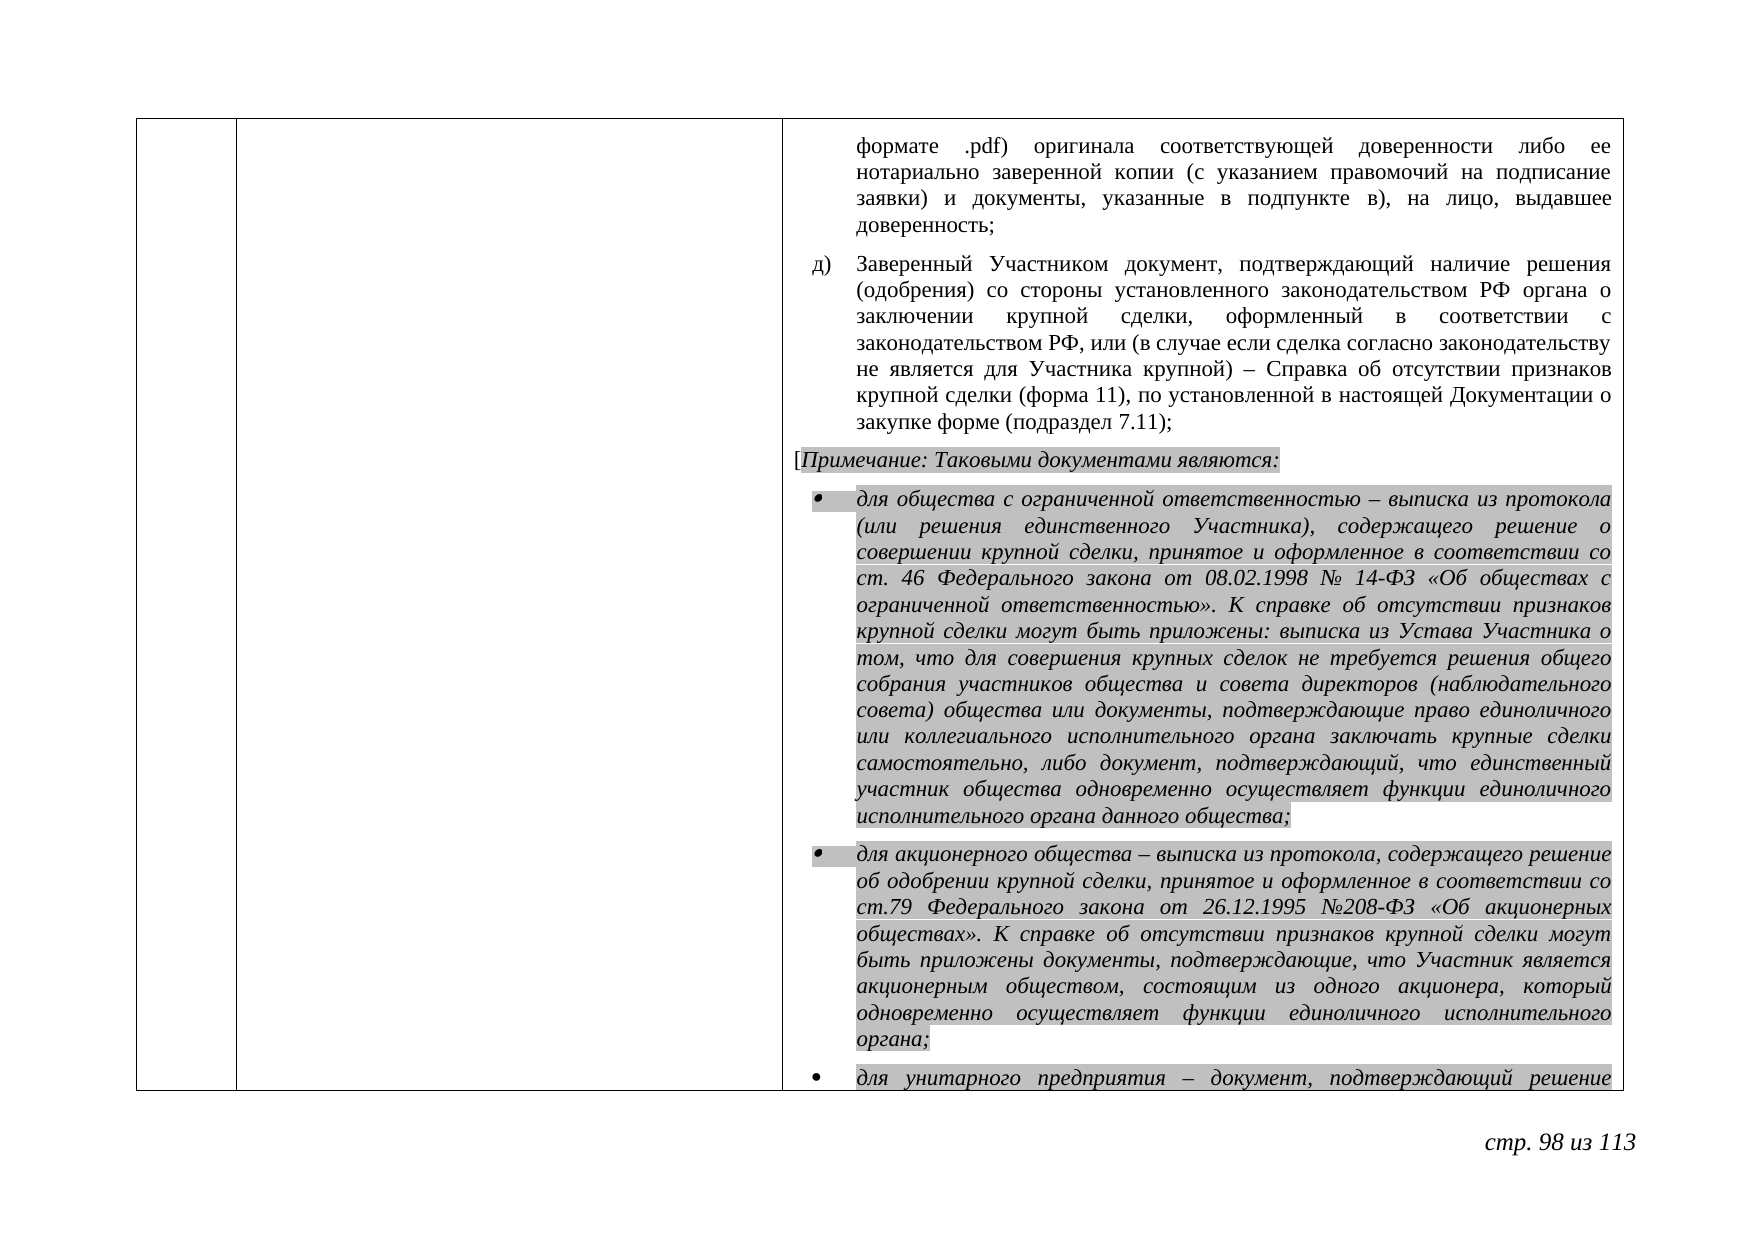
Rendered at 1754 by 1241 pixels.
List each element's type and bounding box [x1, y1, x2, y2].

table_cell [137, 119, 236, 1090]
table_cell [783, 119, 1623, 1090]
table_cell [237, 119, 782, 1090]
